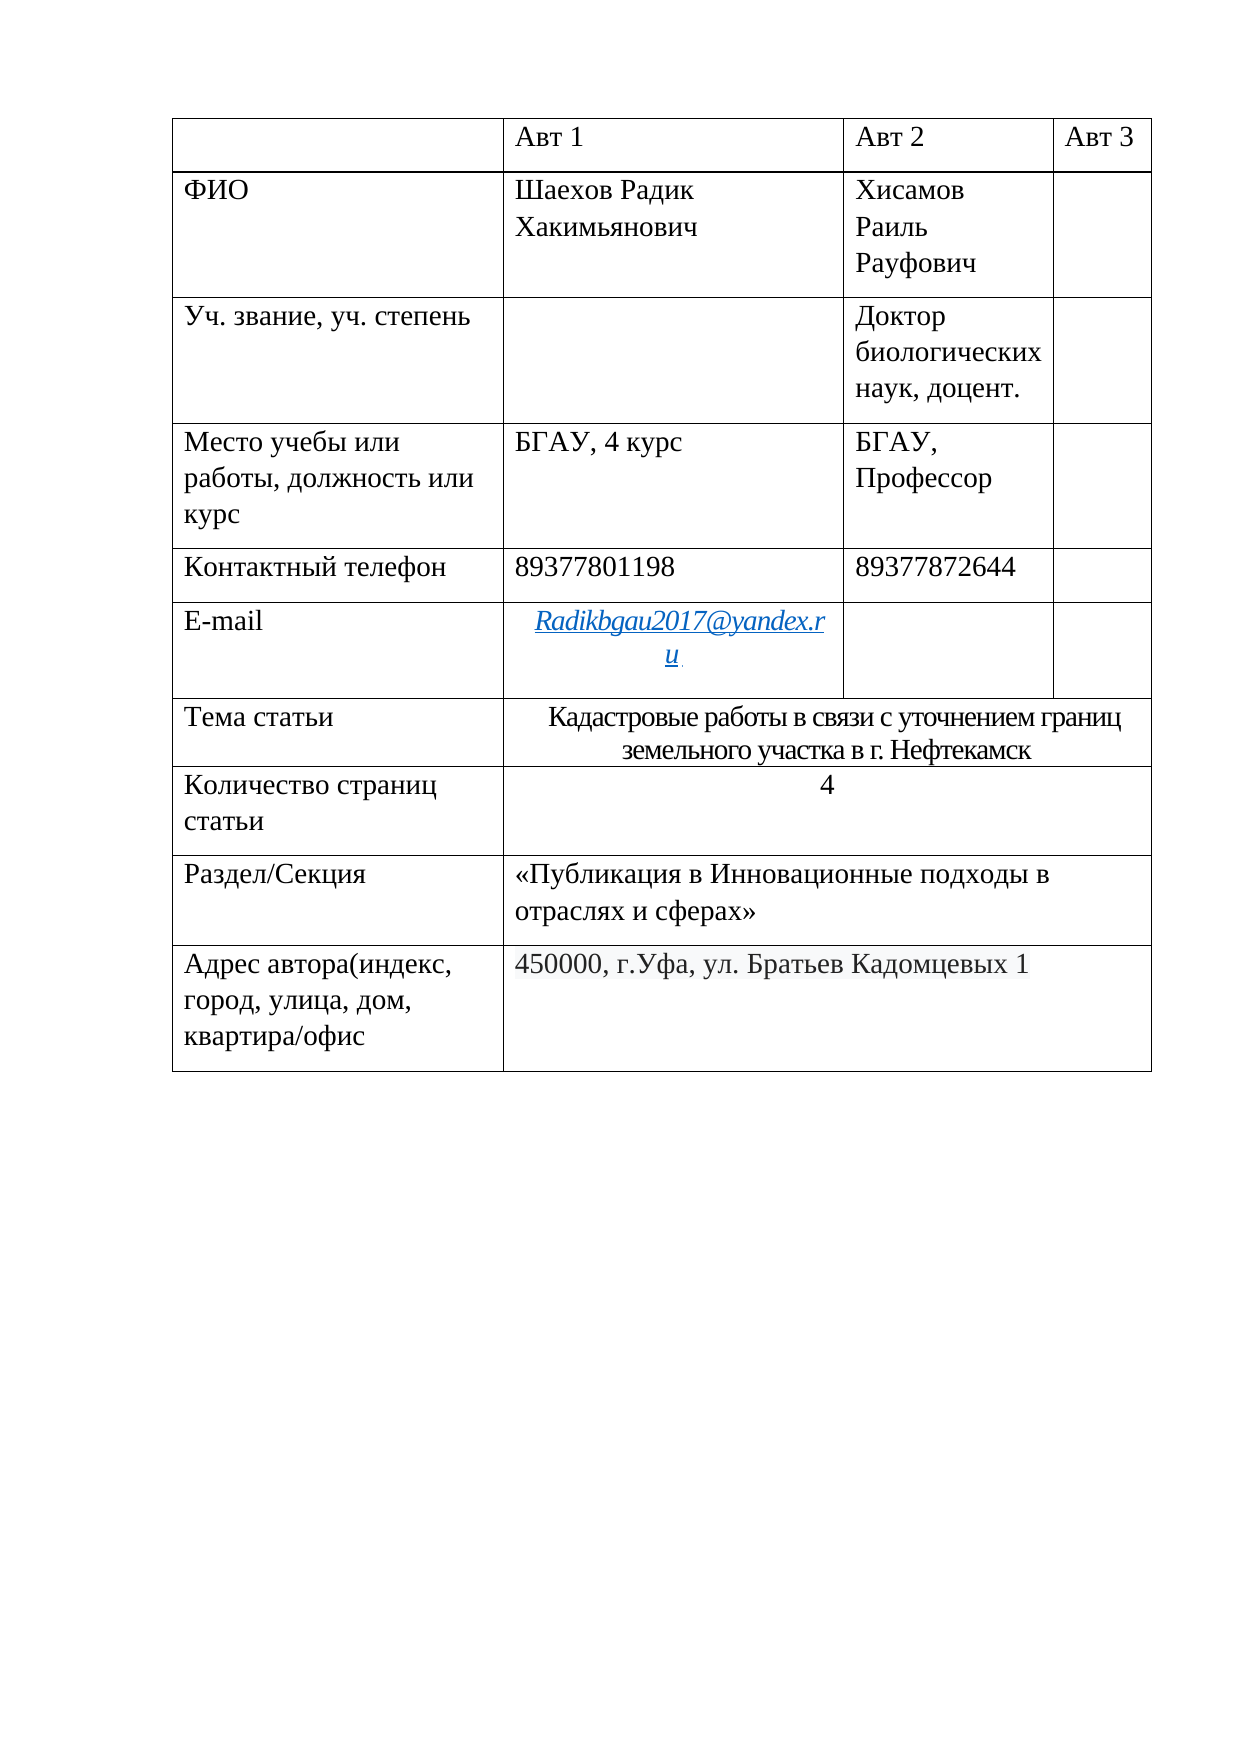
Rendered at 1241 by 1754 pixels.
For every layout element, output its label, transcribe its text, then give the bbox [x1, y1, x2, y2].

table_cell Раздел/Секция [173, 856, 503, 945]
table_cell [1054, 298, 1151, 423]
table_cell E-mail [173, 603, 503, 698]
table_cell «Публикация в Инновационные подходы в отраслях и сферах» [504, 856, 1151, 945]
table_header [173, 119, 503, 171]
table_cell Количество страниц статьи [173, 767, 503, 855]
table_cell 4 [504, 767, 1151, 855]
table_cell [1054, 173, 1151, 297]
table_cell БГАУ, Профессор [844, 424, 1053, 548]
table_cell 89377872644 [844, 549, 1053, 602]
table_cell Хисамов Раиль Рауфович [844, 173, 1053, 297]
table_cell Radikbgau2017@yandex.ru [504, 603, 843, 698]
table_cell Доктор биологических наук, доцент. [844, 298, 1053, 423]
table_header Авт 2 [844, 119, 1053, 171]
table_cell Место учебы или работы, должность или курс [173, 424, 503, 548]
table_cell Контактный телефон [173, 549, 503, 602]
table_cell БГАУ, 4 курс [504, 424, 843, 548]
table_cell ФИО [173, 173, 503, 297]
table_cell Шаехов Радик Хакимьянович [504, 173, 843, 297]
table_cell Адрес автора(индекс, город, улица, дом, квартира/офис [173, 946, 503, 1071]
table_cell Уч. звание, уч. степень [173, 298, 503, 423]
table_cell 450000, г.Уфа, ул. Братьев Кадомцевых 1 [504, 946, 1151, 1071]
table_cell [1054, 424, 1151, 548]
table_cell 89377801198 [504, 549, 843, 602]
table_cell Тема статьи [173, 699, 503, 766]
table_header Авт 3 [1054, 119, 1151, 171]
table_header Авт 1 [504, 119, 843, 171]
table_cell [1054, 549, 1151, 602]
table_cell [844, 603, 1053, 698]
table_cell [1054, 603, 1151, 698]
table_cell Кадастровые работы в связи с уточнением границ земельного участка в г. Нефтекамск [504, 699, 1151, 766]
table_cell [504, 298, 843, 423]
